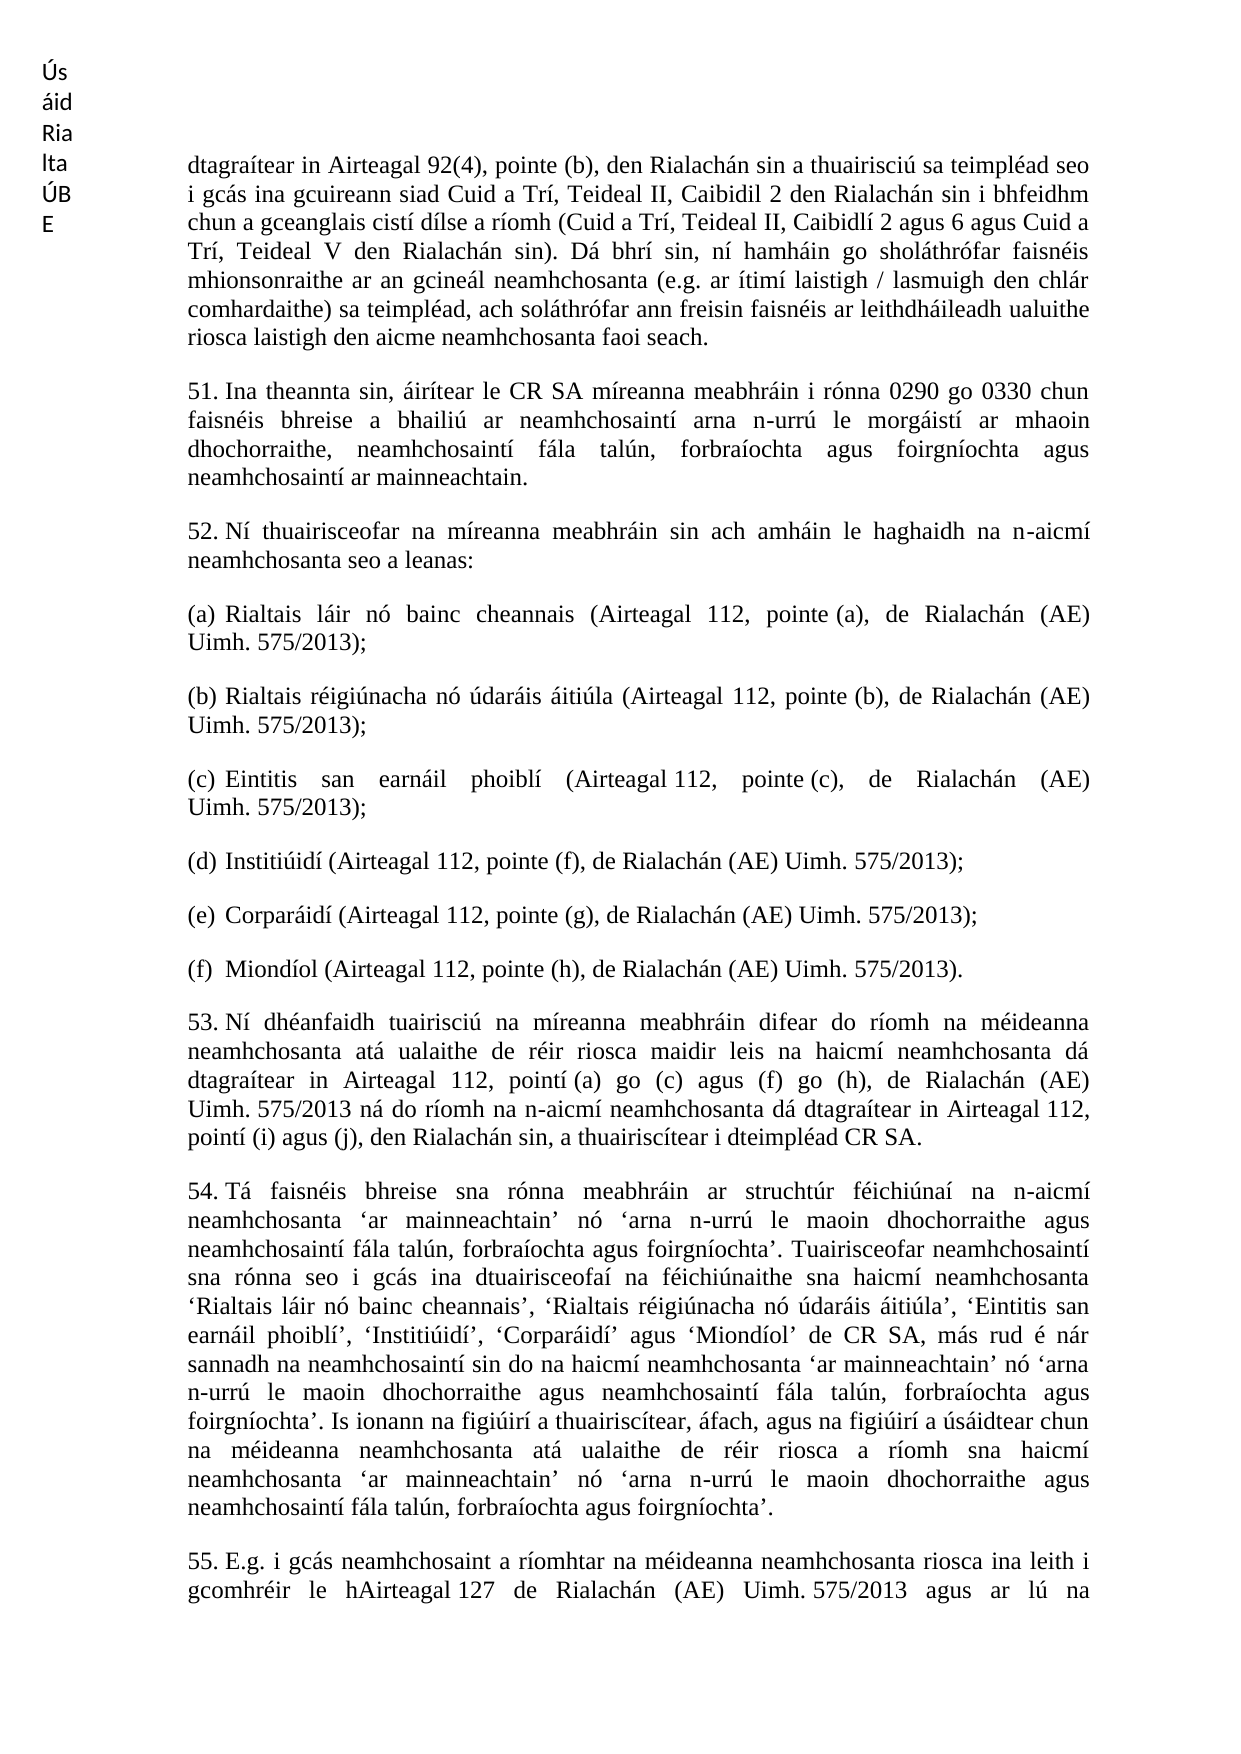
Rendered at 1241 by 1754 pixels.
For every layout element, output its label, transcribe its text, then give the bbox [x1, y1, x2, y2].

text (c) Eintitis san earnáil phoiblí (Airteagal 112, pointe (c), de Rialachán (AE) Uimh. 575/2013); [187, 764, 1090, 821]
text (b) Rialtais réigiúnacha nó údaráis áitiúla (Airteagal 112, pointe (b), de Rialachán (AE) Uimh. 575/2013); [187, 681, 1090, 739]
text (a) Rialtais láir nó bainc cheannais (Airteagal 112, pointe (a), de Rialachán (AE) Uimh. 575/2013); [187, 599, 1090, 656]
text (d) Institiúidí (Airteagal 112, pointe (f), de Rialachán (AE) Uimh. 575/2013); [187, 846, 1090, 875]
text (e) Corparáidí (Airteagal 112, pointe (g), de Rialachán (AE) Uimh. 575/2013); [187, 900, 1090, 929]
text (f) Miondíol (Airteagal 112, pointe (h), de Rialachán (AE) Uimh. 575/2013). [187, 954, 1090, 982]
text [187, 1546, 1090, 1604]
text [187, 150, 1090, 351]
